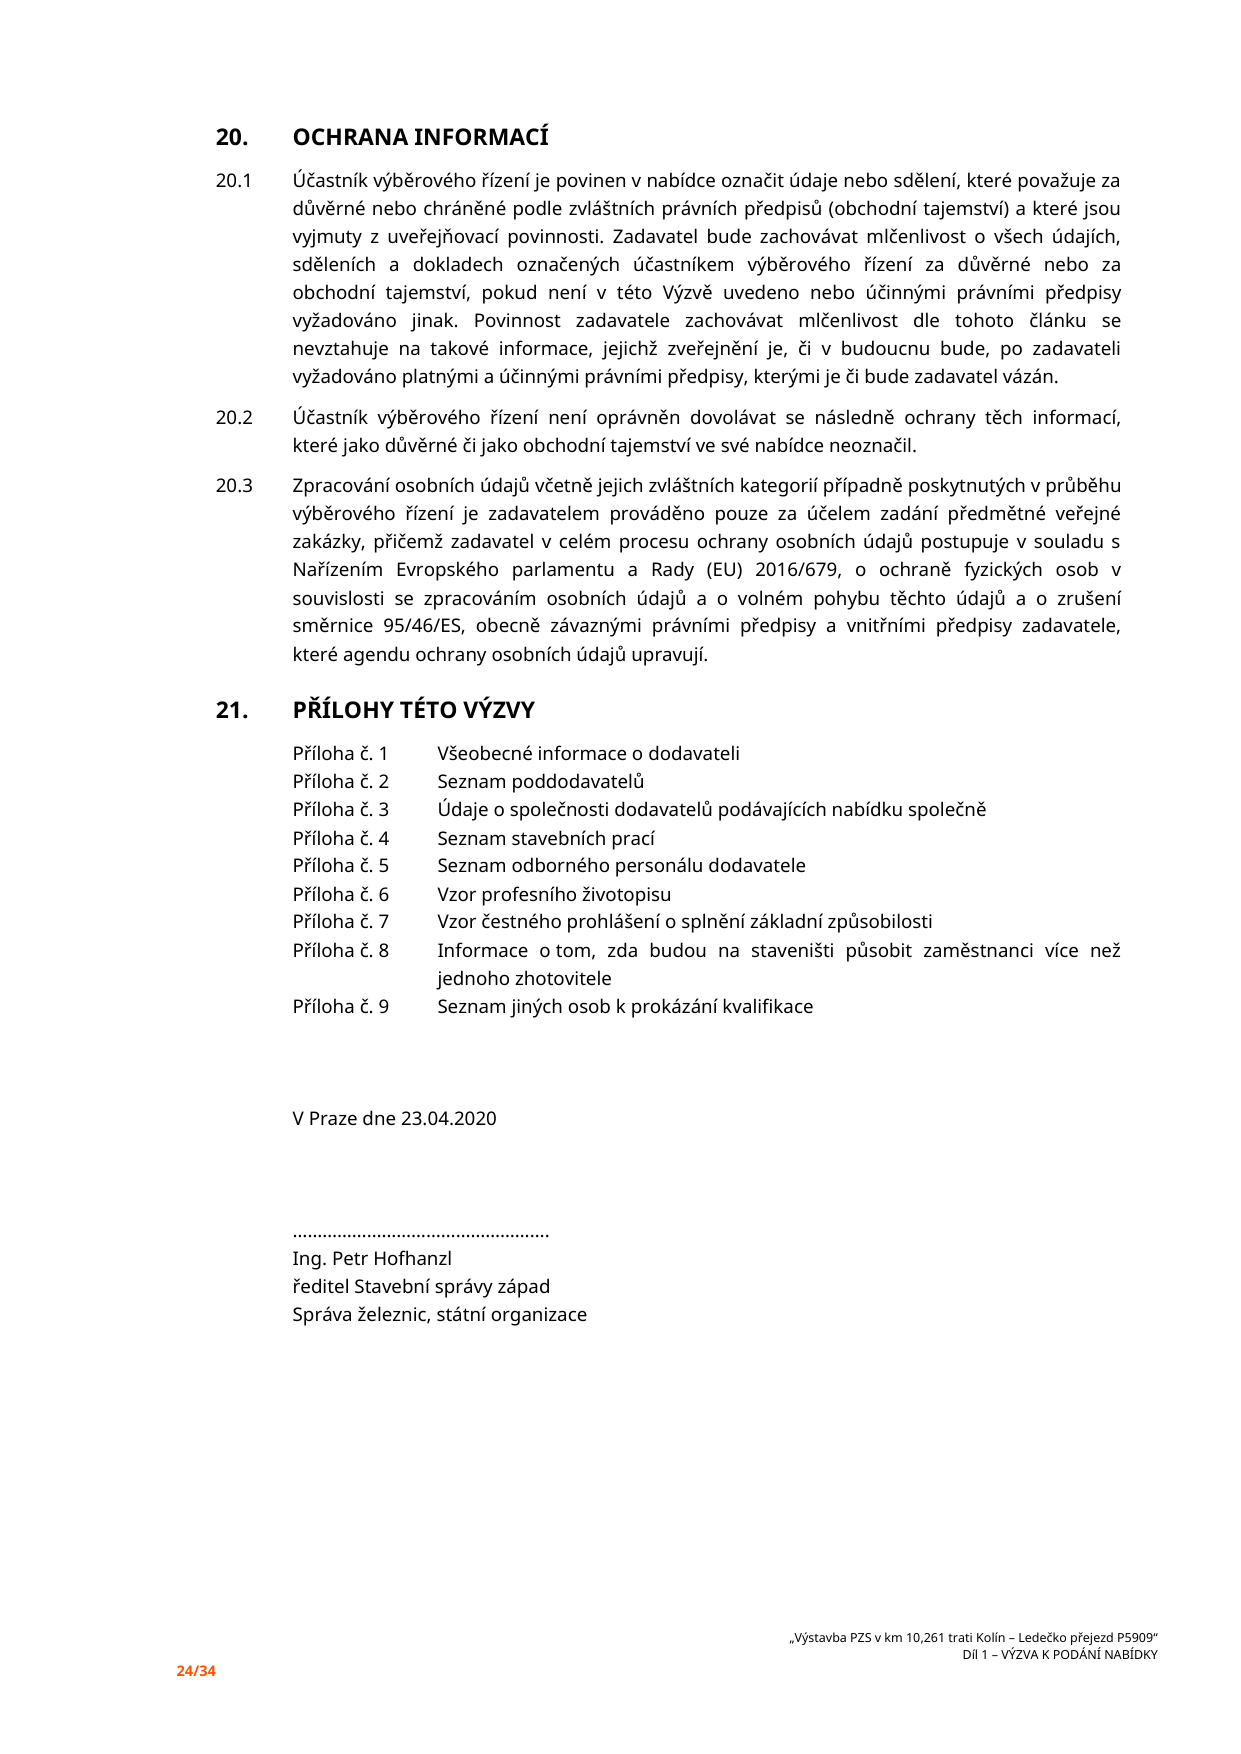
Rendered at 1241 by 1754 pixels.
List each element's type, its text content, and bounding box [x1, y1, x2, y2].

text ……………………………………………. [292, 1217, 1122, 1243]
text V Praze dne 23.04.2020 [292, 1105, 1122, 1131]
text Příloha č. 2 Seznam poddodavatelů [292, 769, 1122, 794]
text Příloha č. 7 Vzor čestného prohlášení o splnění základní způsobilosti [292, 909, 1122, 934]
text OCHRANA INFORMACÍ [216, 121, 1122, 152]
text Příloha č. 5 Seznam odborného personálu dodavatele [292, 853, 1122, 878]
text Účastník výběrového řízení není oprávněn dovolávat se následně ochrany těch informací, které jako důvěrné či jako obchodní tajemství ve své nabídce neoznačil. [216, 404, 1122, 458]
text Příloha č. 9 Seznam jiných osob k prokázání kvalifikace [292, 993, 1122, 1018]
text Ing. Petr Hofhanzl [292, 1245, 1122, 1271]
text Příloha č. 6 Vzor profesního životopisu [292, 881, 1122, 906]
text Zpracování osobních údajů včetně jejich zvláštních kategorií případně poskytnutých v průběhu výběrového řízení je zadavatelem prováděno pouze za účelem zadání předmětné veřejné zakázky, přičemž zadavatel v celém procesu ochrany osobních údajů postupuje v souladu s Nařízením Evropského parlamentu a Rady (EU) 2016/679, o ochraně fyzických osob v souvislosti se zpracováním osobních údajů a o volném pohybu těchto údajů a o zrušení směrnice 95/46/ES, obecně závaznými právními předpisy a vnitřními předpisy zadavatele, které agendu ochrany osobních údajů upravují. [216, 473, 1122, 666]
text ředitel Stavební správy západ [292, 1273, 1122, 1299]
text Účastník výběrového řízení je povinen v nabídce označit údaje nebo sdělení, které považuje za důvěrné nebo chráněné podle zvláštních právních předpisů (obchodní tajemství) a které jsou vyjmuty z uveřejňovací povinnosti. Zadavatel bude zachovávat mlčenlivost o všech údajích, sděleních a dokladech označených účastníkem výběrového řízení za důvěrné nebo za obchodní tajemství, pokud není v této Výzvě uvedeno nebo účinnými právními předpisy vyžadováno jinak. Povinnost zadavatele zachovávat mlčenlivost dle tohoto článku se nevztahuje na takové informace, jejichž zveřejnění je, či v budoucnu bude, po zadavateli vyžadováno platnými a účinnými právními předpisy, kterými je či bude zadavatel vázán. [216, 167, 1122, 389]
text PŘÍLOHY TÉTO VÝZVY [216, 694, 1122, 725]
text Příloha č. 8 Informace o tom, zda budou na staveništi působit zaměstnanci více než jednoho zhotovitele [292, 937, 1122, 990]
text Příloha č. 3 Údaje o společnosti dodavatelů podávajících nabídku společně [292, 797, 1122, 822]
text Správa železnic, státní organizace [292, 1301, 1122, 1327]
text Příloha č. 4 Seznam stavebních prací [292, 825, 1122, 850]
text Příloha č. 1 Všeobecné informace o dodavateli [292, 741, 1122, 766]
